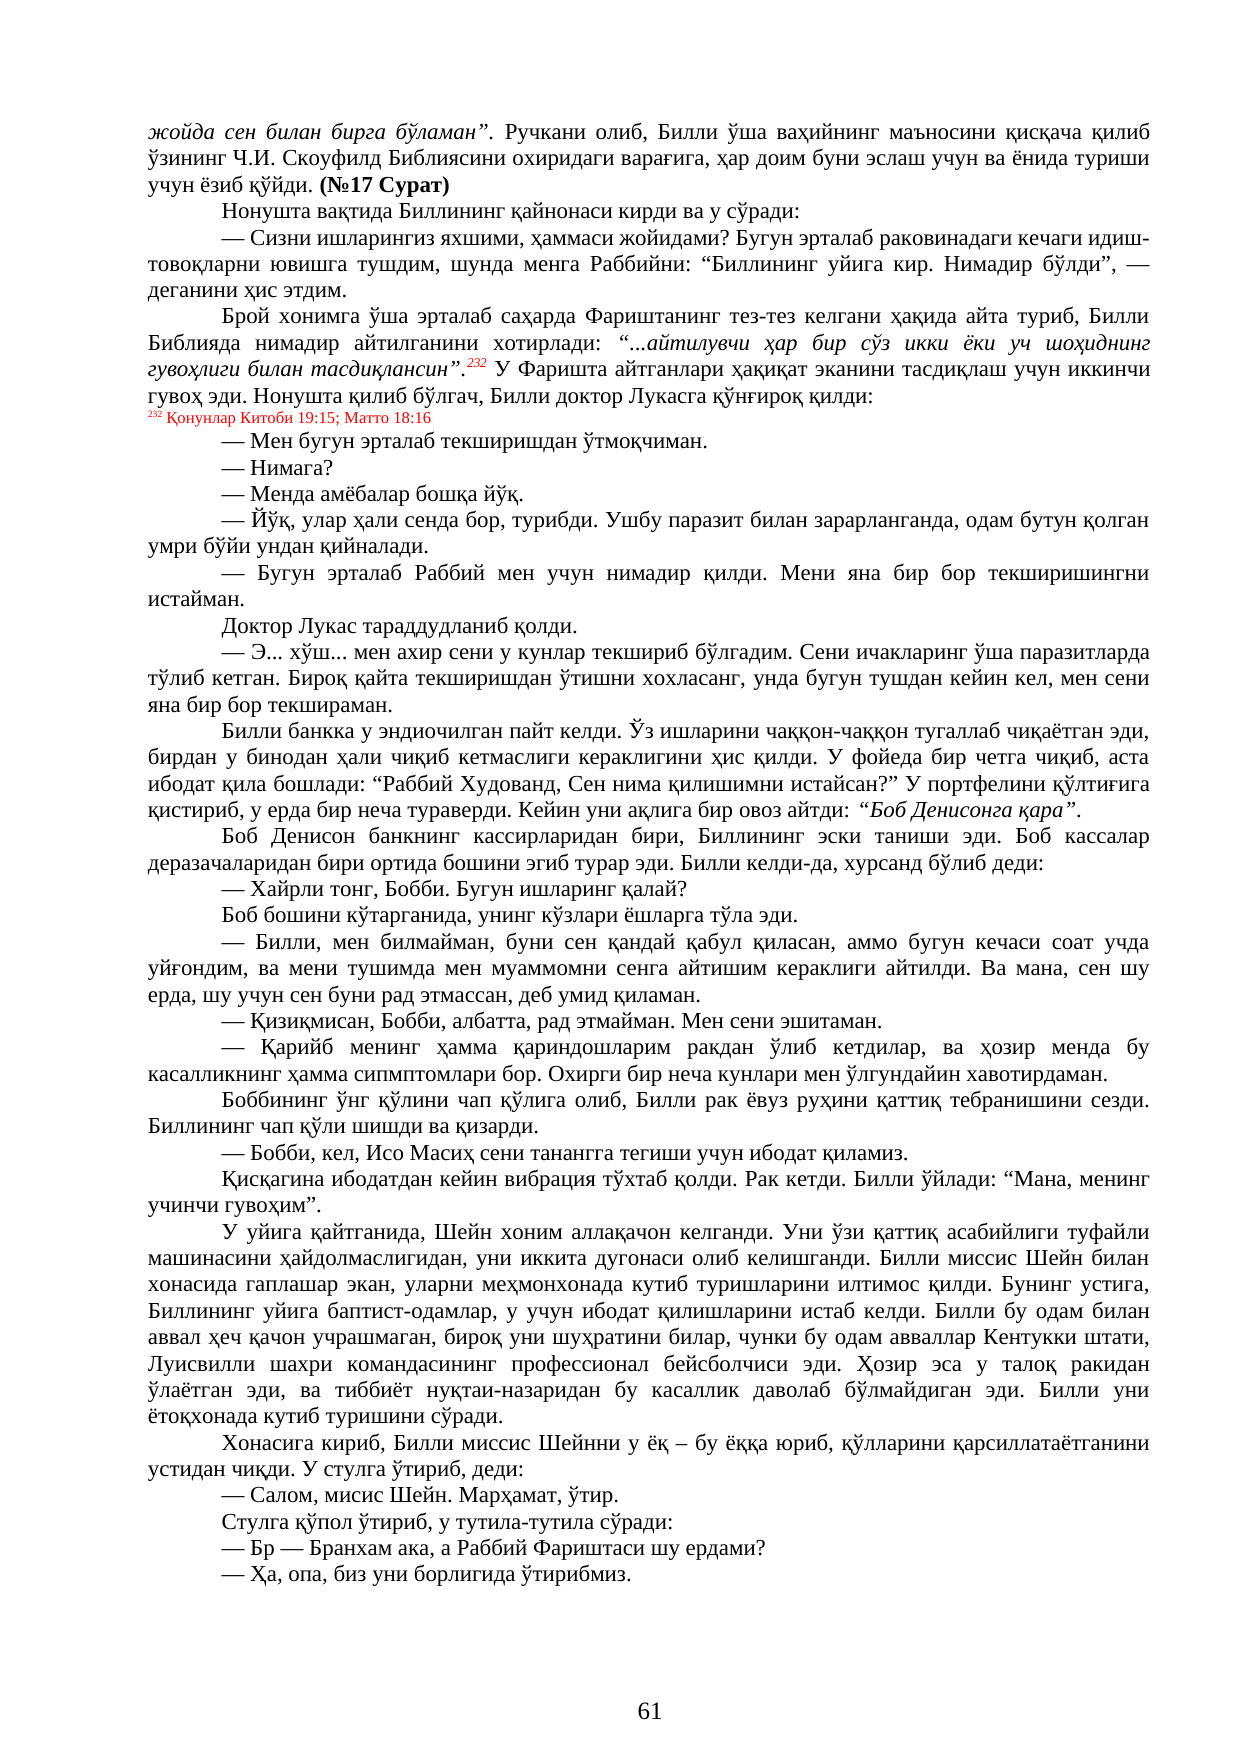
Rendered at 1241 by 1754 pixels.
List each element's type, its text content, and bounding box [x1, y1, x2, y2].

text 232 Қонунлар Китоби 19:15; Матто 18:16 [148, 408, 1152, 427]
text Стулга қўпол ўтириб, у тутила-тутила сўради: [148, 1508, 1152, 1534]
text Боббининг ўнг қўлини чап қўлига олиб, Билли рак ёвуз руҳини қаттиқ тебранишини сезди. Биллининг чап қўли шишди ва қизарди. [148, 1086, 1152, 1139]
text — Менда амёбалар бошқа йўқ. [148, 480, 1152, 506]
text — Қизиқмисан, Бобби, албатта, рад этмайман. Мен сени эшитаман. [148, 1007, 1152, 1033]
text Боб Денисон банкнинг кассирларидан бири, Биллининг эски таниши эди. Боб кассалар деразачаларидан бири ортида бошини эгиб турар эди. Билли келди-да, хурсанд бўлиб деди: [148, 822, 1152, 875]
text — Салом, мисис Шейн. Марҳамат, ўтир. [148, 1481, 1152, 1508]
text Доктор Лукас тараддудланиб қолди. [148, 612, 1152, 638]
text Хонасига кириб, Билли миссис Шейнни у ёқ – бу ёққа юриб, қўлларини қарсиллатаётганини устидан чиқди. У стулга ўтириб, деди: [148, 1429, 1152, 1481]
text Қисқагина ибодатдан кейин вибрация тўхтаб қолди. Рак кетди. Билли ўйлади: “Мана, менинг учинчи гувоҳим”. [148, 1165, 1152, 1218]
text — Йўқ, улар ҳали сенда бор, турибди. Ушбу паразит билан зарарланганда, одам бутун қолган умри бўйи ундан қийналади. [148, 506, 1152, 559]
text — Бугун эрталаб Раббий мен учун нимадир қилди. Мени яна бир бор текширишингни истайман. [148, 559, 1152, 612]
text Боб бошини кўтарганида, унинг кўзлари ёшларга тўла эди. [148, 902, 1152, 928]
text Нонушта вақтида Биллининг қайнонаси кирди ва у сўради: [148, 197, 1152, 223]
text — Қарийб менинг ҳамма қариндошларим ракдан ўлиб кетдилар, ва ҳозир менда бу касалликнинг ҳамма сипмптомлари бор. Охирги бир неча кунлари мен ўлгундайин хавотирдаман. [148, 1033, 1152, 1086]
text — Бр — Бранхам ака, а Раббий Фариштаси шу ердами? [148, 1534, 1152, 1560]
text — Э... хўш... мен ахир сени у кунлар текшириб бўлгадим. Сени ичакларинг ўша паразитларда тўлиб кетган. Бироқ қайта текширишдан ўтишни хохласанг, унда бугун тушдан кейин кел, мен сени яна бир бор текшираман. [148, 638, 1152, 717]
text — Хайрли тонг, Бобби. Бугун ишларинг қалай? [148, 875, 1152, 902]
text У уйига қайтганида, Шейн хоним аллақачон келганди. Уни ўзи қаттиқ асабийлиги туфайли машинасини ҳайдолмаслигидан, уни иккита дугонаси олиб келишганди. Билли миссис Шейн билан хонасида гаплашар экан, уларни меҳмонхонада кутиб туришларини илтимос қилди. Бунинг устига, Биллининг уйига баптист-одамлар, у учун ибодат қилишларини истаб келди. Билли бу одам билан аввал ҳеч қачон учрашмаган, бироқ уни шуҳратини билар, чунки бу одам авваллар Кентукки штати, Луисвилли шахри командасининг профессионал бейсболчиси эди. Ҳозир эса у талоқ ракидан ўлаётган эди, ва тиббиёт нуқтаи-назаридан бу касаллик даволаб бўлмайдиган эди. Билли уни ётоқхонада кутиб туришини сўради. [148, 1218, 1152, 1429]
text Брой хонимга ўша эрталаб саҳарда Фариштанинг тез-тез келгани ҳақида айта туриб, Билли Библияда нимадир айтилганини хотирлади: “...айтилувчи ҳар бир сўз икки ёки уч шоҳиднинг гувоҳлиги билан тасдиқлансин”.232 У Фаришта айтганлари ҳақиқат эканини тасдиқлаш учун иккинчи гувоҳ эди. Нонушта қилиб бўлгач, Билли доктор Лукасга қўнғироқ қилди: [148, 303, 1152, 408]
text Билли банкка у эндиочилган пайт келди. Ўз ишларини чаққон-чаққон тугаллаб чиқаётган эди, бирдан у бинодан ҳали чиқиб кетмаслиги кераклигини ҳис қилди. У фойеда бир четга чиқиб, аста ибодат қила бошлади: “Раббий Худованд, Сен нима қилишимни истайсан?” У портфелини қўлтиғига қистириб, у ерда бир неча тураверди. Кейин уни ақлига бир овоз айтди: “Боб Денисонга қара”. [148, 717, 1152, 822]
text — Нимага? [148, 453, 1152, 480]
text — Ҳа, опа, биз уни борлигида ўтирибмиз. [148, 1560, 1152, 1587]
text — Мен бугун эрталаб текширишдан ўтмоқчиман. [148, 427, 1152, 453]
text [148, 118, 1152, 197]
text — Бобби, кел, Исо Масиҳ сени танангга тегиши учун ибодат қиламиз. [148, 1139, 1152, 1165]
text — Билли, мен билмайман, буни сен қандай қабул қиласан, аммо бугун кечаси соат учда уйғондим, ва мени тушимда мен муаммомни сенга айтишим кераклиги айтилди. Ва мана, сен шу ерда, шу учун сен буни рад этмассан, деб умид қиламан. [148, 928, 1152, 1007]
text — Сизни ишларингиз яхшими, ҳаммаси жойидами? Бугун эрталаб раковинадаги кечаги идиш-товоқларни ювишга тушдим, шунда менга Раббийни: “Биллининг уйига кир. Нимадир бўлди”, — деганини ҳис этдим. [148, 223, 1152, 303]
